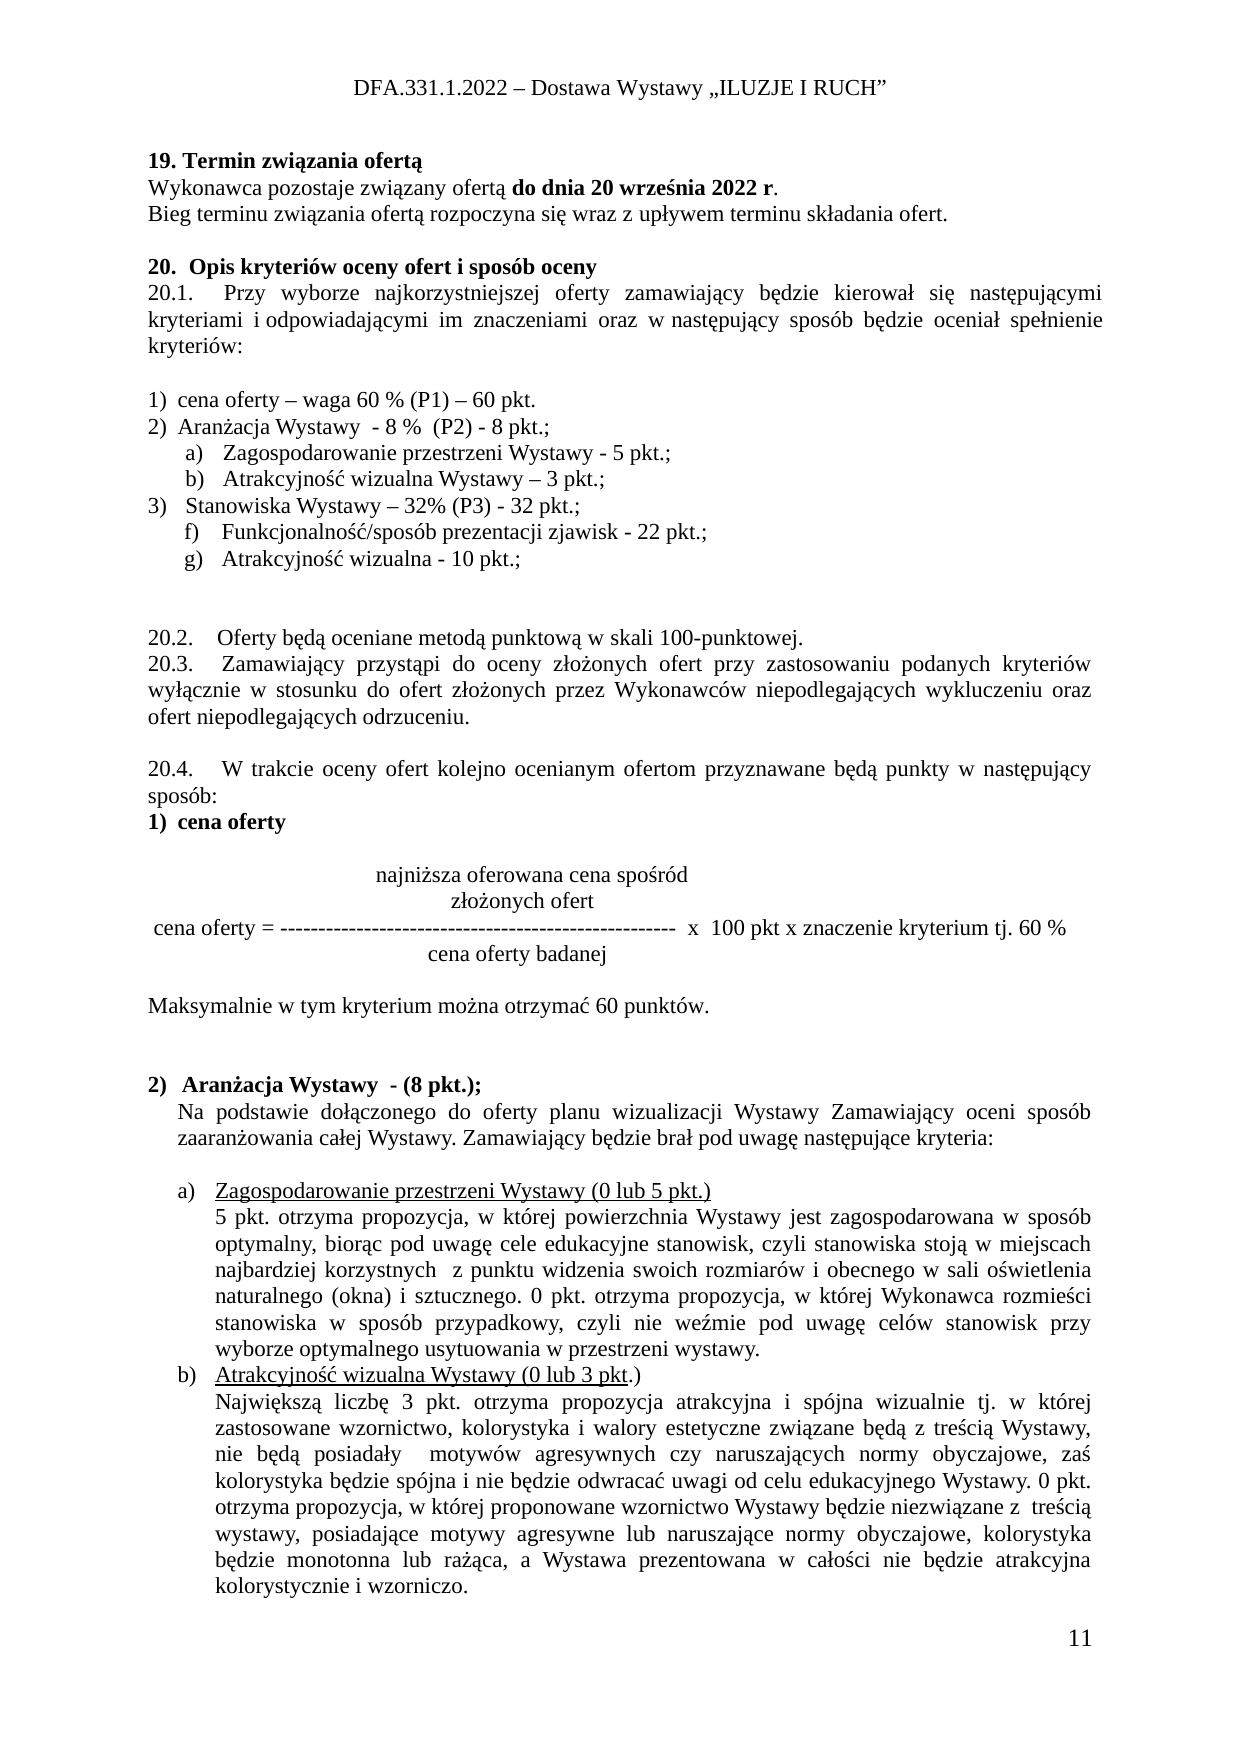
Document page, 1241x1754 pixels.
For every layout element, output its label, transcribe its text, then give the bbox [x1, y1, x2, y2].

text 5 pkt. otrzyma propozycja, w której powierzchnia Wystawy jest zagospodarowana w sposób optymalny, biorąc pod uwagę cele edukacyjne stanowisk, czyli stanowiska stoją w miejscach najbardziej korzystnych z punktu widzenia swoich rozmiarów i obecnego w sali oświetlenia naturalnego (okna) i sztucznego. 0 pkt. otrzyma propozycja, w której Wykonawca rozmieści stanowiska w sposób przypadkowy, czyli nie weźmie pod uwagę celów stanowisk przy wyborze optymalnego usytuowania w przestrzeni wystawy. [215, 1203, 1093, 1361]
list Stanowiska Wystawy – 32% (P3) - 32 pkt.; [148, 492, 1093, 518]
text najniższa oferowana cena spośród [221, 861, 1093, 887]
list cena oferty [148, 808, 1093, 834]
text Największą liczbę 3 pkt. otrzyma propozycja atrakcyjna i spójna wizualnie tj. w której zastosowane wzornictwo, kolorystyka i walory estetyczne związane będą z treścią Wystawy, nie będą posiadały motywów agresywnych czy naruszających normy obyczajowe, zaś kolorystyka będzie spójna i nie będzie odwracać uwagi od celu edukacyjnego Wystawy. 0 pkt. otrzyma propozycja, w której proponowane wzornictwo Wystawy będzie niezwiązane z treścią wystawy, posiadające motywy agresywne lub naruszające normy obyczajowe, kolorystyka będzie monotonna lub rażąca, a Wystawa prezentowana w całości nie będzie atrakcyjna kolorystycznie i wzorniczo. [215, 1388, 1093, 1599]
list cena oferty – waga 60 % (P1) – 60 pkt. [148, 386, 1093, 413]
text Wykonawca pozostaje związany ofertą do dnia 20 września 2022 r. [148, 174, 1104, 200]
list Funkcjonalność/sposób prezentacji zjawisk - 22 pkt.; [184, 518, 1093, 544]
list Aranżacja Wystawy - 8 % (P2) - 8 pkt.; [148, 413, 1093, 439]
list Zagospodarowanie przestrzeni Wystawy (0 lub 5 pkt.) [177, 1177, 1093, 1203]
text cena oferty badanej [148, 940, 1093, 966]
text złożonych ofert [148, 887, 1093, 913]
list Aranżacja Wystawy - (8 pkt.); [148, 1072, 1093, 1098]
list Atrakcyjność wizualna Wystawy (0 lub 3 pkt.) [177, 1361, 1093, 1388]
list Zamawiający przystąpi do oceny złożonych ofert przy zastosowaniu podanych kryteriów wyłącznie w stosunku do ofert złożonych przez Wykonawców niepodlegających wykluczeniu oraz ofert niepodlegających odrzuceniu. [148, 650, 1093, 729]
list W trakcie oceny ofert kolejno ocenianym ofertom przyznawane będą punkty w następujący sposób: [148, 755, 1093, 808]
list Oferty będą oceniane metodą punktową w skali 100-punktowej. [148, 624, 1093, 650]
text Na podstawie dołączonego do oferty planu wizualizacji Wystawy Zamawiający oceni sposób zaaranżowania całej Wystawy. Zamawiający będzie brał pod uwagę następujące kryteria: [177, 1098, 1093, 1151]
text cena oferty = ---------------------------------------------------- x 100 pkt x znaczenie kryterium tj. 60 % [148, 913, 1093, 940]
list Opis kryteriów oceny ofert i sposób oceny [148, 253, 1093, 279]
text 20.1. Przy wyborze najkorzystniejszej oferty zamawiający będzie kierował się następującymi kryteriami i odpowiadającymi im znaczeniami oraz w następujący sposób będzie oceniał spełnienie kryteriów: [148, 279, 1104, 358]
list Zagospodarowanie przestrzeni Wystawy - 5 pkt.; [185, 439, 1093, 466]
text Bieg terminu związania ofertą rozpoczyna się wraz z upływem terminu składania ofert. [148, 200, 1104, 227]
text Maksymalnie w tym kryterium można otrzymać 60 punktów. [148, 993, 1093, 1019]
list Atrakcyjność wizualna - 10 pkt.; [184, 544, 1093, 571]
text 19. Termin związania ofertą [148, 148, 1104, 174]
list Atrakcyjność wizualna Wystawy – 3 pkt.; [185, 466, 1093, 492]
